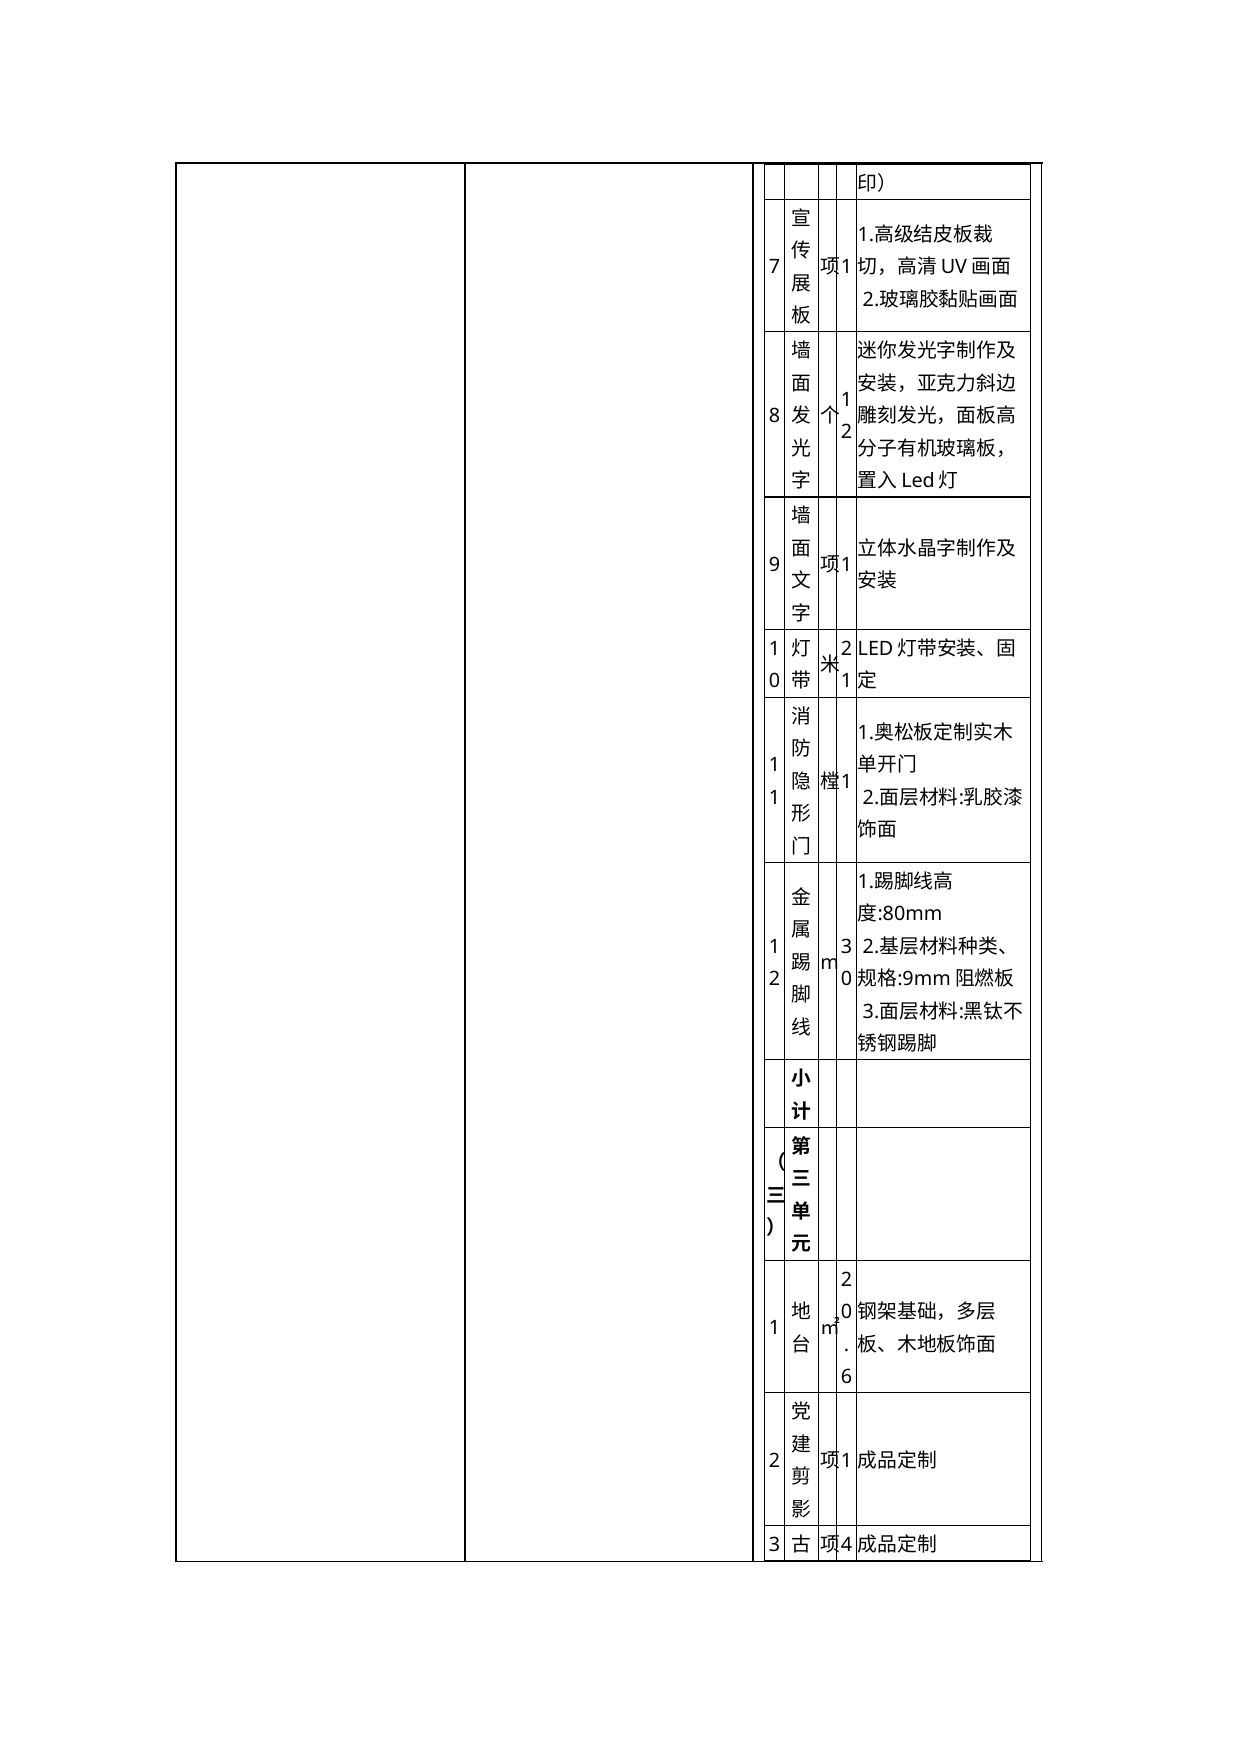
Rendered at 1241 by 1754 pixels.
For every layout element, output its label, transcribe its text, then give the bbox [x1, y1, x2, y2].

table_cell [837, 332, 856, 496]
table_cell [857, 200, 1030, 331]
table_cell [819, 200, 836, 331]
table_cell [819, 498, 836, 629]
table_cell [785, 1128, 818, 1260]
table_cell [819, 863, 836, 1059]
table_cell [785, 1060, 818, 1127]
table_cell [466, 164, 752, 1561]
table_cell [785, 698, 818, 862]
table_cell [785, 332, 818, 496]
table_cell [857, 1128, 1030, 1260]
table_cell [765, 332, 784, 496]
table_cell [857, 863, 1030, 1059]
table_cell 1 [177, 164, 464, 1561]
table_cell [837, 1526, 856, 1560]
table_cell [785, 1526, 818, 1560]
table_cell [857, 698, 1030, 862]
table_cell [857, 332, 1030, 496]
table_cell [857, 1261, 1030, 1392]
table_cell [765, 498, 784, 629]
table_cell [785, 630, 818, 697]
table_cell [837, 1060, 856, 1127]
table_cell [819, 1393, 836, 1525]
table_cell [857, 1393, 1030, 1525]
table_cell [857, 630, 1030, 697]
table_cell [819, 698, 836, 862]
table_cell [785, 200, 818, 331]
table_cell [819, 1060, 836, 1127]
table_cell [837, 863, 856, 1059]
table_cell [765, 1261, 784, 1392]
table_cell [819, 630, 836, 697]
table_cell [765, 165, 784, 199]
table_cell [785, 1261, 818, 1392]
table_cell [785, 498, 818, 629]
table_cell [1031, 164, 1041, 1561]
table_cell [785, 863, 818, 1059]
table_cell [765, 1526, 784, 1560]
table_cell [785, 1393, 818, 1525]
table_cell [857, 1060, 1030, 1127]
table_cell [819, 1526, 836, 1560]
table_cell [785, 165, 818, 199]
table_cell [857, 165, 1030, 199]
table_cell [819, 1128, 836, 1260]
table_cell [765, 698, 784, 862]
table_cell [837, 1393, 856, 1525]
table_cell [765, 630, 784, 697]
table_cell [765, 1060, 784, 1127]
table_cell [765, 200, 784, 331]
table_cell [819, 1261, 836, 1392]
table_cell [754, 164, 764, 1561]
table_cell [819, 165, 836, 199]
table_cell [819, 332, 836, 496]
table_cell [857, 498, 1030, 629]
table_cell [837, 498, 856, 629]
table_cell [837, 698, 856, 862]
table_cell [837, 165, 856, 199]
table_cell [765, 1393, 784, 1525]
table_cell [857, 1526, 1030, 1560]
table_cell [765, 1128, 784, 1260]
table_cell [837, 630, 856, 697]
table_cell [837, 1261, 856, 1392]
table_cell [837, 1128, 856, 1260]
table_cell [765, 863, 784, 1059]
table_cell [837, 200, 856, 331]
